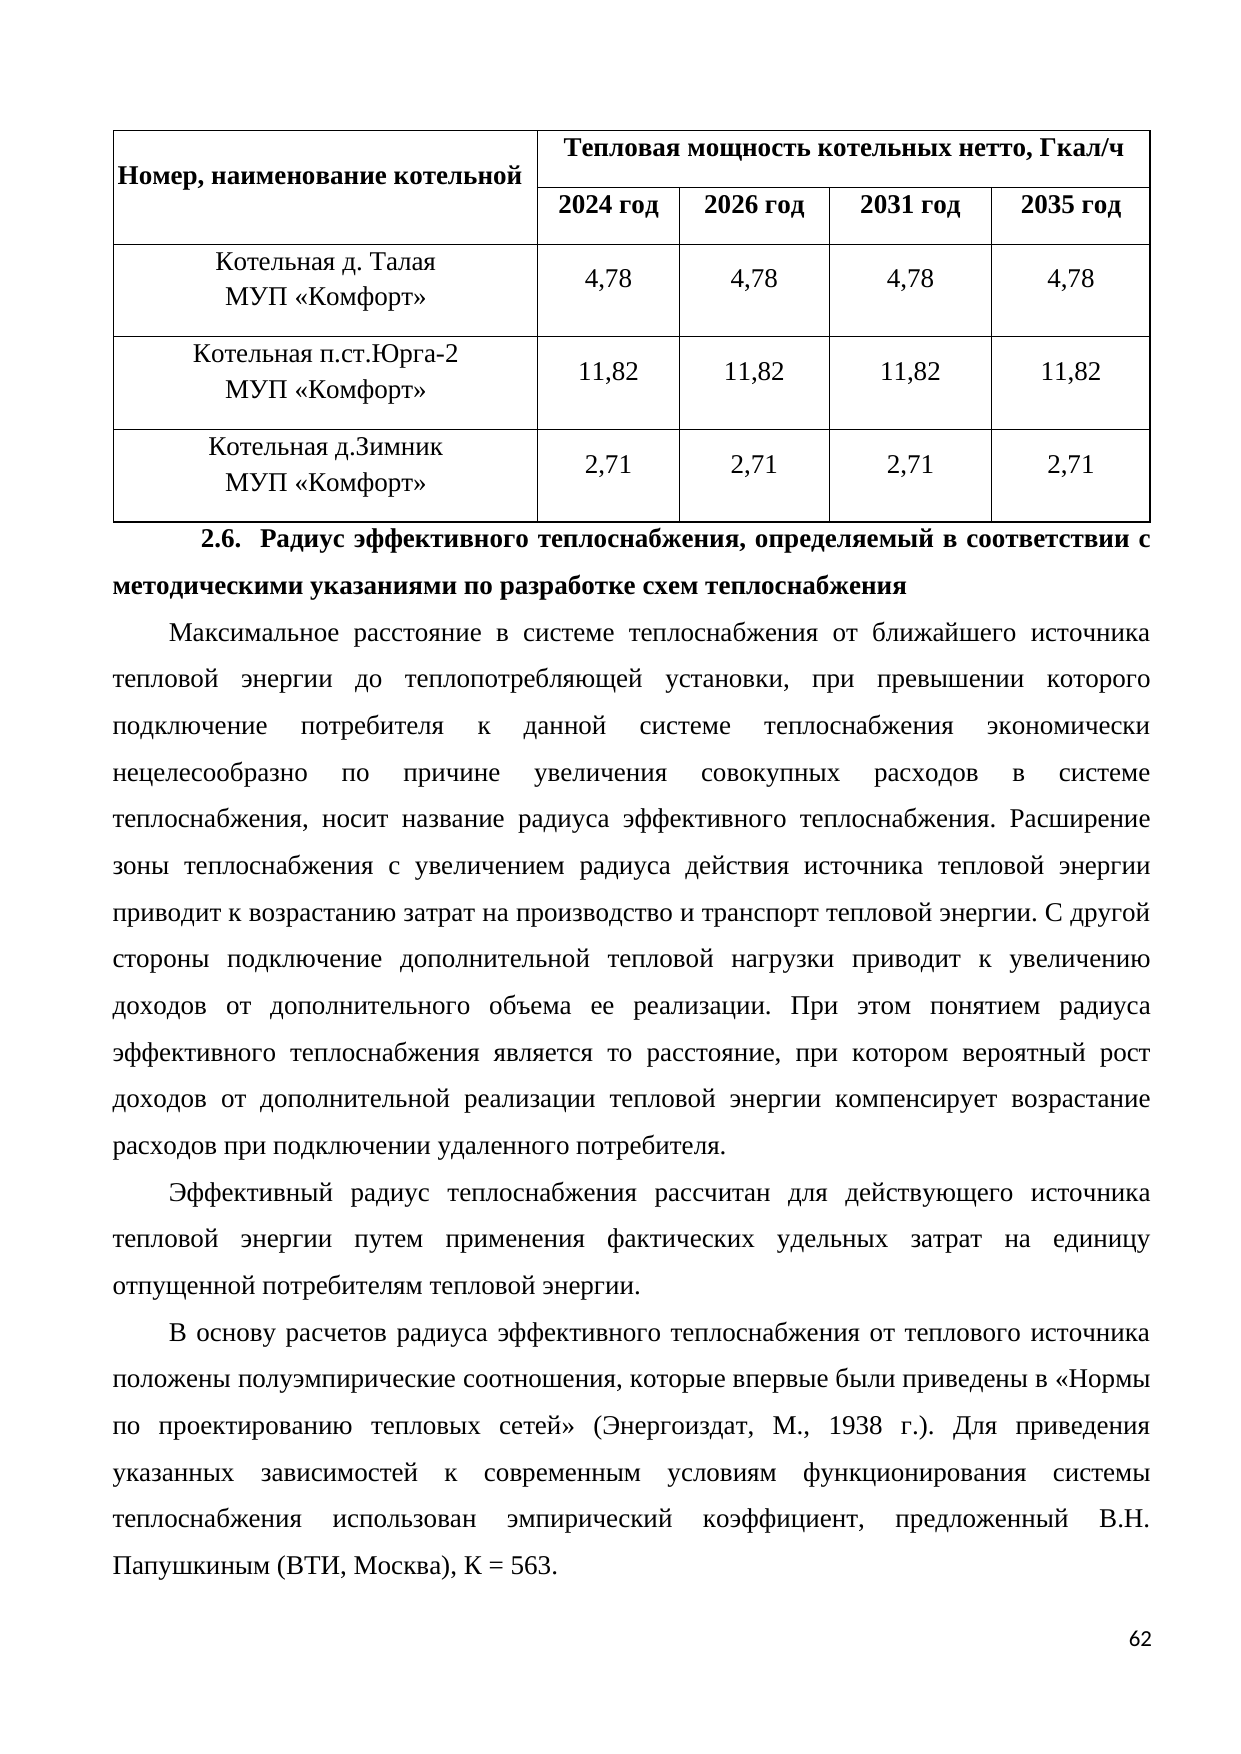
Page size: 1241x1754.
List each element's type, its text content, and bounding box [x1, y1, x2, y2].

table_cell 11,82 [992, 337, 1149, 429]
subtitle Радиус эффективного теплоснабжения, определяемый в соответствии с методическими указаниями по разработке схем теплоснабжения [112, 522, 1152, 600]
text Максимальное расстояние в системе теплоснабжения от ближайшего источника тепловой энергии до теплопотребляющей установки, при превышении которого подключение потребителя к данной системе теплоснабжения экономически нецелесообразно по причине увеличения совокупных расходов в системе теплоснабжения, носит название радиуса эффективного теплоснабжения. Расширение зоны теплоснабжения с увеличением радиуса действия источника тепловой энергии приводит к возрастанию затрат на производство и транспорт тепловой энергии. С другой стороны подключение дополнительной тепловой нагрузки приводит к увеличению доходов от дополнительного объема ее реализации. При этом понятием радиуса эффективного теплоснабжения является то расстояние, при котором вероятный рост доходов от дополнительной реализации тепловой энергии компенсирует возрастание расходов при подключении удаленного потребителя. [112, 616, 1152, 1160]
table_cell 4,78 [992, 245, 1149, 336]
table_cell 2,71 [992, 430, 1149, 521]
table_cell 2031 год [830, 188, 991, 244]
table_cell 4,78 [538, 245, 679, 336]
table_cell 11,82 [538, 337, 679, 429]
table_cell Котельная д. Талая МУП «Комфорт» [114, 245, 537, 336]
table_cell 2024 год [538, 188, 679, 244]
table_header Тепловая мощность котельных нетто, Гкал/ч [538, 131, 1149, 187]
table_cell 2035 год [992, 188, 1149, 244]
table_cell 2,71 [680, 430, 829, 521]
table_cell 4,78 [680, 245, 829, 336]
table_cell 2026 год [680, 188, 829, 244]
table_cell 11,82 [680, 337, 829, 429]
text Эффективный радиус теплоснабжения рассчитан для действующего источника тепловой энергии путем применения фактических удельных затрат на единицу отпущенной потребителям тепловой энергии. [112, 1176, 1152, 1300]
table_cell Котельная д.Зимник МУП «Комфорт» [114, 430, 537, 521]
text В основу расчетов радиуса эффективного теплоснабжения от теплового источника положены полуэмпирические соотношения, которые впервые были приведены в «Нормы по проектированию тепловых сетей» (Энергоиздат, М., 1938 г.). Для приведения указанных зависимостей к современным условиям функционирования системы теплоснабжения использован эмпирический коэффициент, предложенный В.Н. Папушкиным (ВТИ, Москва), К = 563. [112, 1316, 1152, 1580]
table_cell Котельная п.ст.Юрга-2 МУП «Комфорт» [114, 337, 537, 429]
table_cell 4,78 [830, 245, 991, 336]
table_cell 2,71 [538, 430, 679, 521]
table_cell 2,71 [830, 430, 991, 521]
table_header Номер, наименование котельной [114, 131, 537, 244]
table_cell 11,82 [830, 337, 991, 429]
